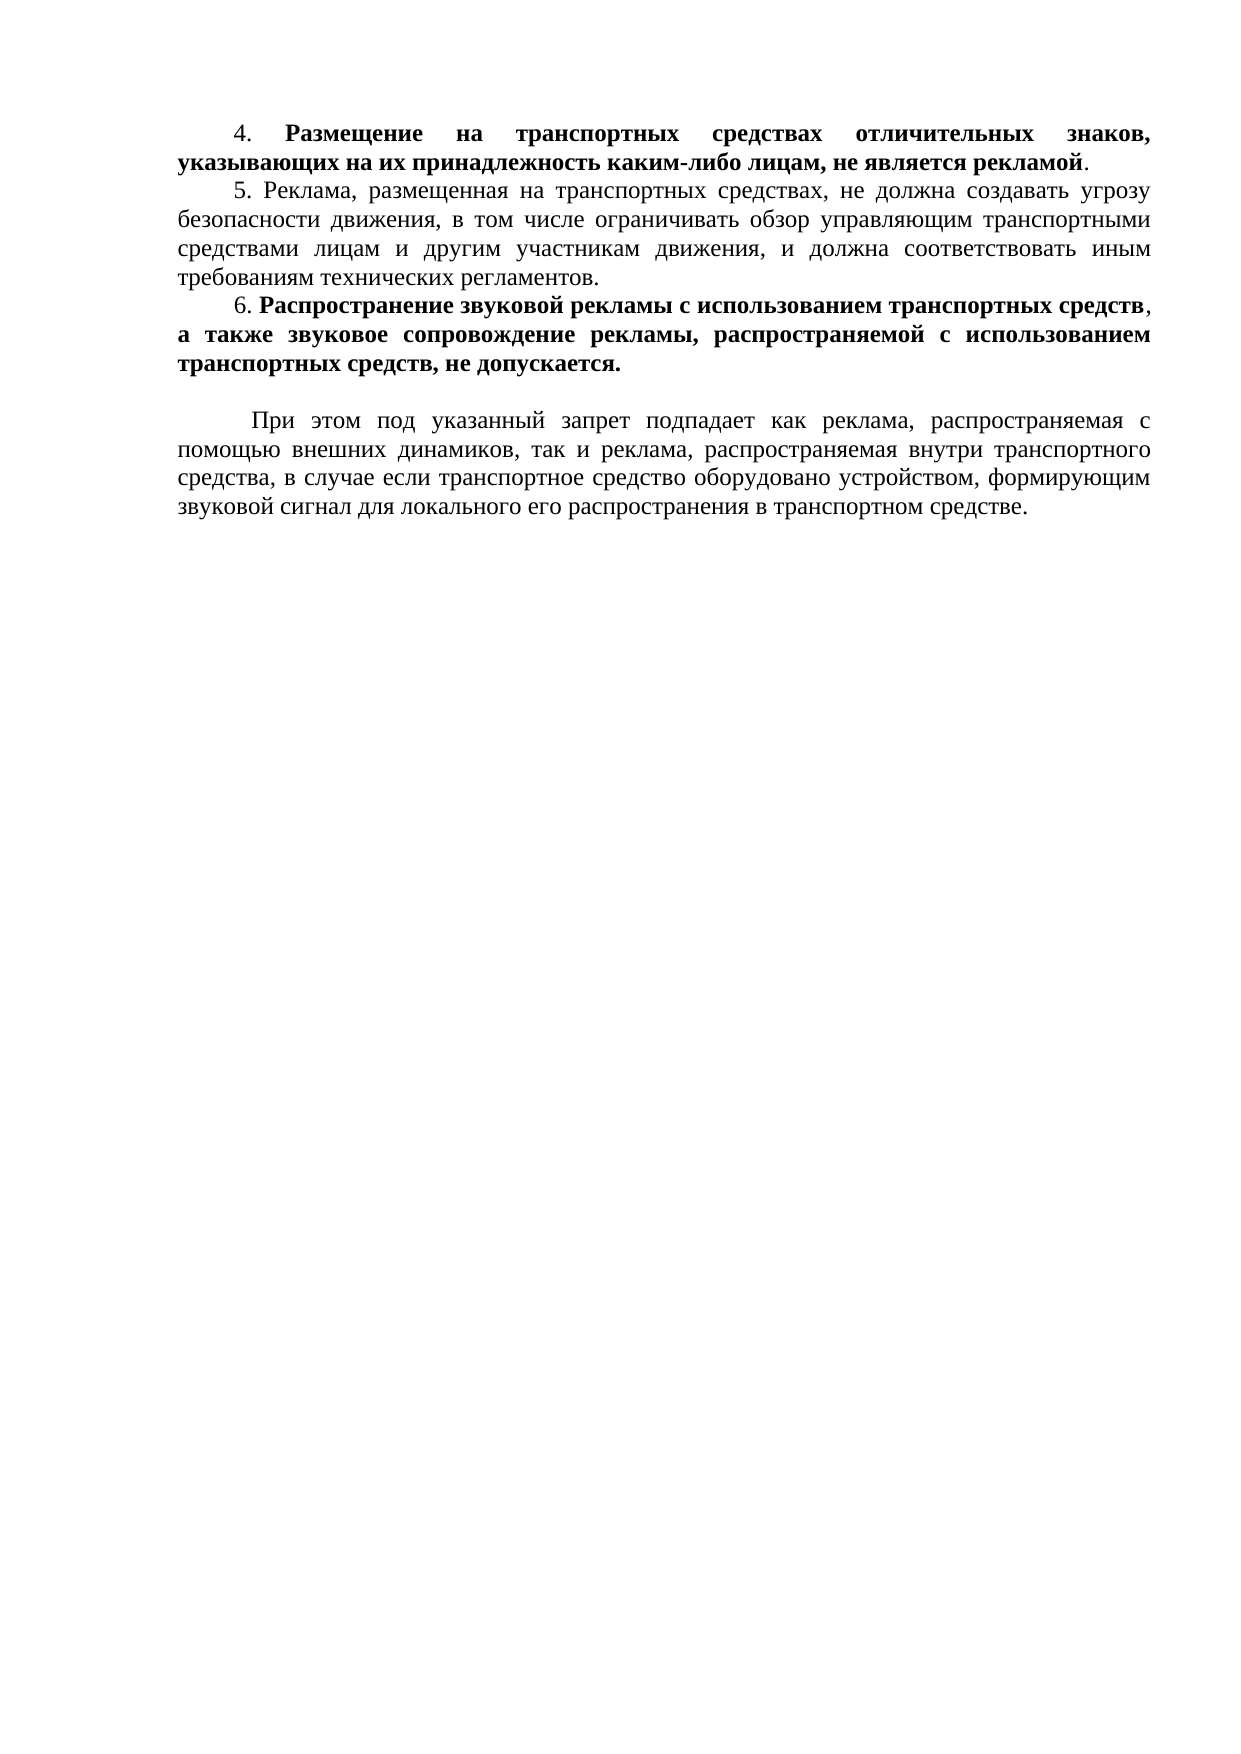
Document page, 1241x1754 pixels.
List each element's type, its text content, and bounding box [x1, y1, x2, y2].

text 4. Размещение на транспортных средствах отличительных знаков, указывающих на их принадлежность каким-либо лицам, не является рекламой. [177, 118, 1152, 176]
text 6. Распространение звуковой рекламы с использованием транспортных средств, а также звуковое сопровождение рекламы, распространяемой с использованием транспортных средств, не допускается. [177, 291, 1152, 377]
text 5. Реклама, размещенная на транспортных средствах, не должна создавать угрозу безопасности движения, в том числе ограничивать обзор управляющим транспортными средствами лицам и другим участникам движения, и должна соответствовать иным требованиям технических регламентов. [177, 176, 1152, 291]
text При этом под указанный запрет подпадает как реклама, распространяемая с помощью внешних динамиков, так и реклама, распространяемая внутри транспортного средства, в случае если транспортное средство оборудовано устройством, формирующим звуковой сигнал для локального его распространения в транспортном средстве. [177, 405, 1152, 520]
